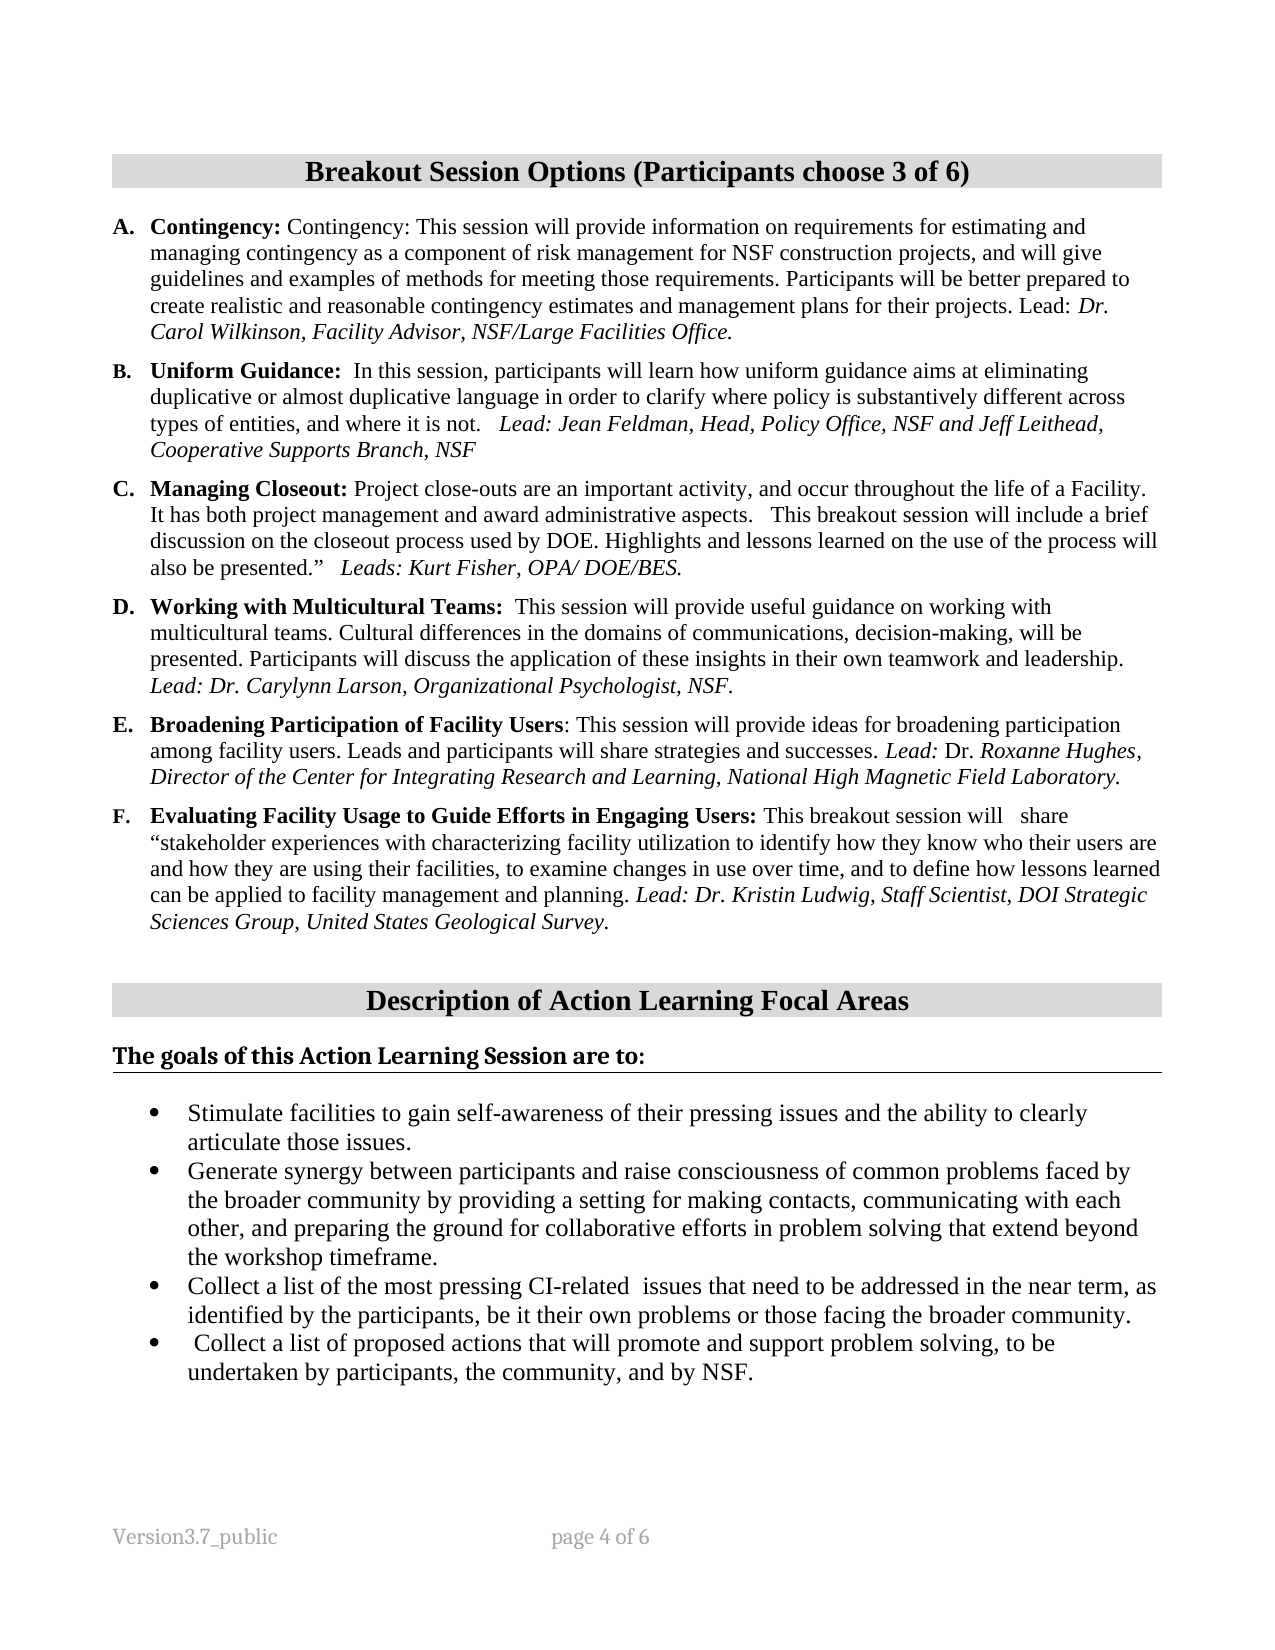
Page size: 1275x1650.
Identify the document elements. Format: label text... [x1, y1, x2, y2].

subtitle The goals of this Action Learning Session are to: [112, 1042, 1162, 1073]
list Stimulate facilities to gain self-awareness of their pressing issues and the ability to clearly articulate those issues. [150, 1098, 1162, 1156]
list Generate synergy between participants and raise consciousness of common problems faced by the broader community by providing a setting for making contacts, communicating with each other, and preparing the ground for collaborative efforts in problem solving that extend beyond the workshop timeframe. [150, 1156, 1162, 1271]
list Broadening Participation of Facility Users: This session will provide ideas for broadening participation among facility users. Leads and participants will share strategies and successes. Lead: Dr. Roxanne Hughes, Director of the Center for Integrating Research and Learning, National High Magnetic Field Laboratory. [112, 711, 1162, 790]
list Collect a list of proposed actions that will promote and support problem solving, to be undertaken by participants, the community, and by NSF. [150, 1328, 1162, 1386]
list Working with Multicultural Teams: This session will provide useful guidance on working with multicultural teams. Cultural differences in the domains of communications, decision-making, will be presented. Participants will discuss the application of these insights in their own teamwork and leadership. Lead: Dr. Carylynn Larson, Organizational Psychologist, NSF. [112, 593, 1162, 698]
list Contingency: Contingency: This session will provide information on requirements for estimating and managing contingency as a component of risk management for NSF construction projects, and will give guidelines and examples of methods for meeting those requirements. Participants will be better prepared to create realistic and reasonable contingency estimates and management plans for their projects. Lead: Dr. Carol Wilkinson, Facility Advisor, NSF/Large Facilities Office. [112, 213, 1162, 344]
text Description of Action Learning Focal Areas [112, 983, 1162, 1017]
subtitle Breakout Session Options (Participants choose 3 of 6) [112, 154, 1162, 188]
list Evaluating Facility Usage to Guide Efforts in Engaging Users: This breakout session will share “stakeholder experiences with characterizing facility utilization to identify how they know who their users are and how they are using their facilities, to examine changes in use over time, and to define how lessons learned can be applied to facility management and planning. Lead: Dr. Kristin Ludwig, Staff Scientist, DOI Strategic Sciences Group, United States Geological Survey. [112, 802, 1162, 934]
list Uniform Guidance: In this session, participants will learn how uniform guidance aims at eliminating duplicative or almost duplicative language in order to clarify where policy is substantively different across types of entities, and where it is not. Lead: Jean Feldman, Head, Policy Office, NSF and Jeff Leithead, Cooperative Supports Branch, NSF [112, 357, 1162, 462]
list Managing Closeout: Project close-outs are an important activity, and occur throughout the life of a Facility. It has both project management and award administrative aspects. This breakout session will include a brief discussion on the closeout process used by DOE. Highlights and lessons learned on the use of the process will also be presented.” Leads: Kurt Fisher, OPA/ DOE/BES. [112, 475, 1162, 580]
list Collect a list of the most pressing CI-related issues that need to be addressed in the near term, as identified by the participants, be it their own problems or those facing the broader community. [150, 1271, 1162, 1328]
